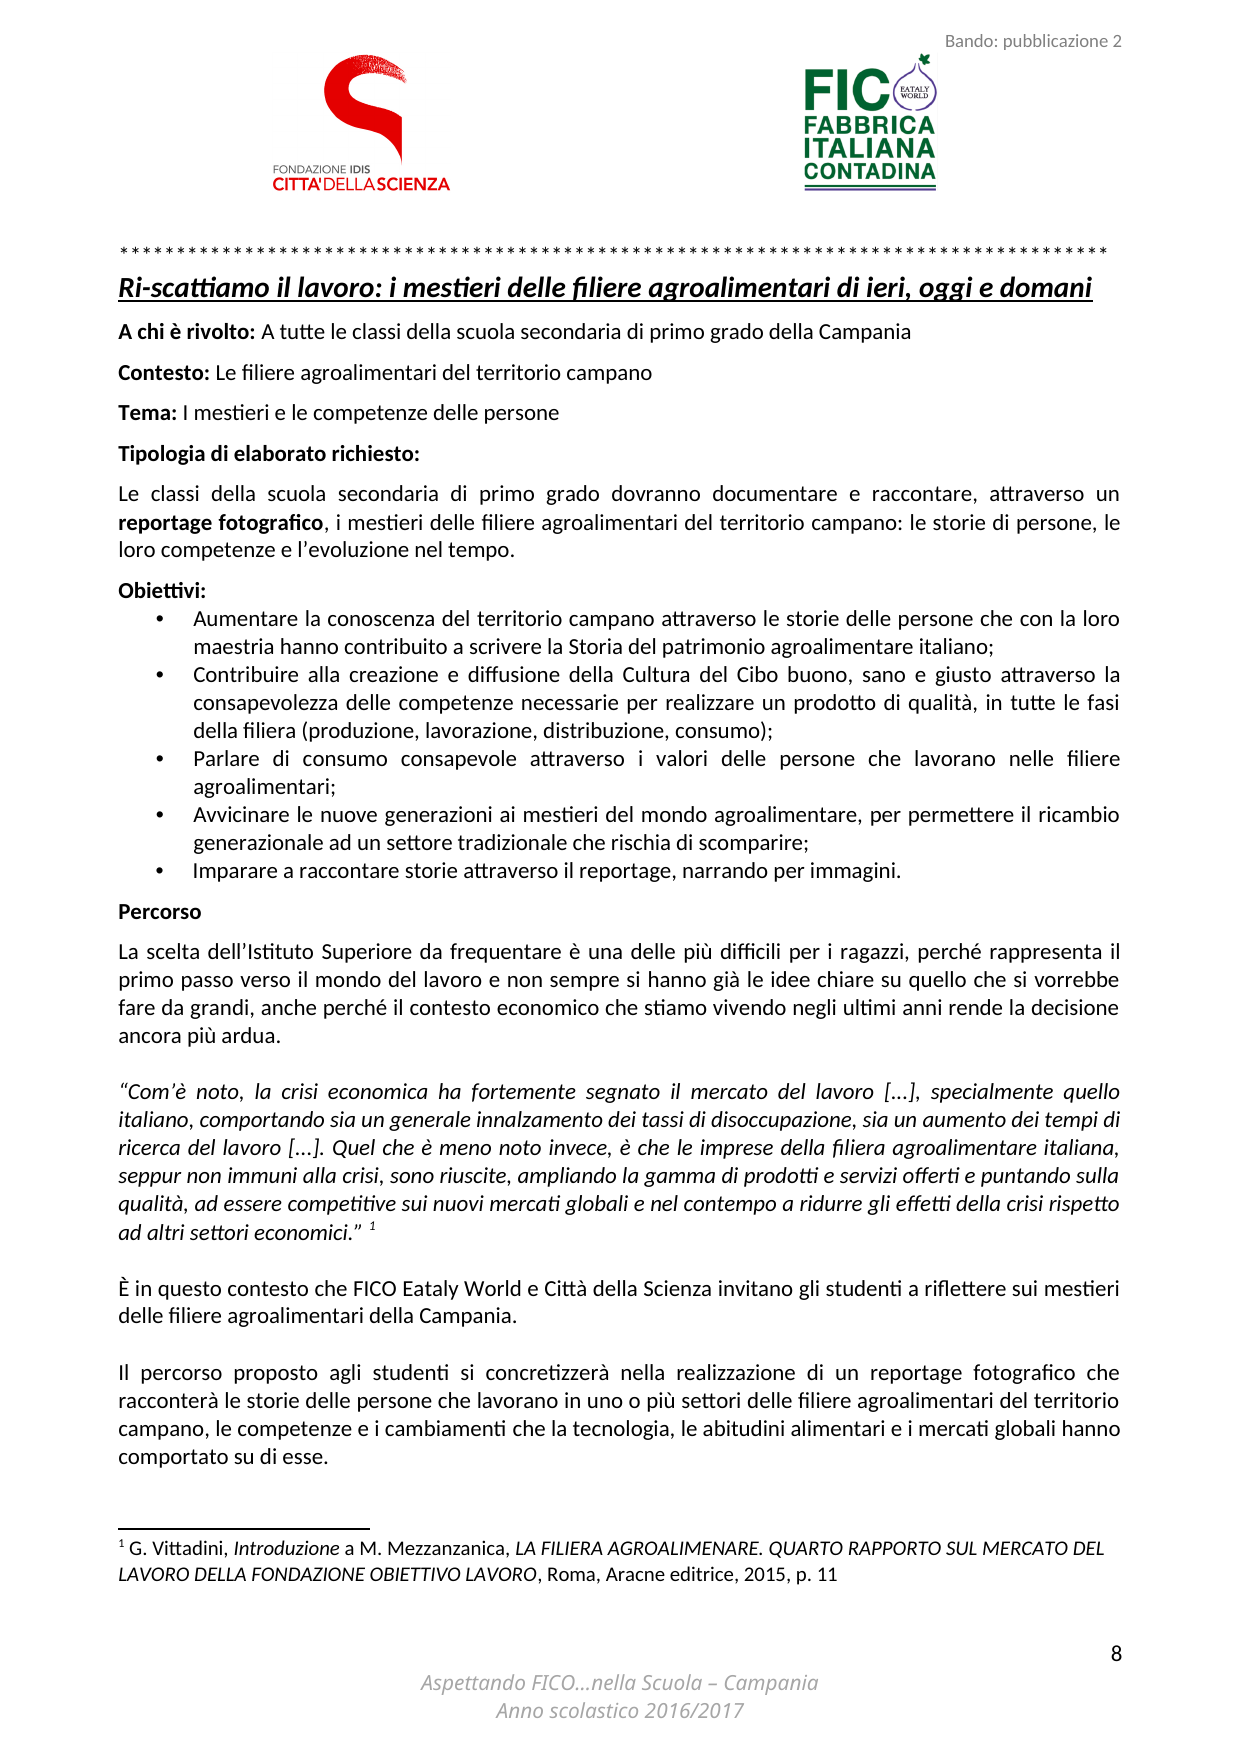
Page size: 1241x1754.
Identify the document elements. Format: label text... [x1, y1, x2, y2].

text È in questo contesto che FICO Eataly World e Città della Scienza invitano gli studenti a riflettere sui mestieri delle filiere agroalimentari della Campania. [118, 1274, 1122, 1330]
text Tema: I mestieri e le competenze delle persone [118, 398, 1122, 427]
text Le classi della scuola secondaria di primo grado dovranno documentare e raccontare, attraverso un reportage fotografico, i mestieri delle filiere agroalimentari del territorio campano: le storie di persone, le loro competenze e l’evoluzione nel tempo. [118, 479, 1122, 564]
list Imparare a raccontare storie attraverso il reportage, narrando per immagini. [155, 856, 1122, 884]
list Contribuire alla creazione e diffusione della Cultura del Cibo buono, sano e giusto attraverso la consapevolezza delle competenze necessarie per realizzare un prodotto di qualità, in tutte le fasi della filiera (produzione, lavorazione, distribuzione, consumo); [156, 660, 1122, 744]
text Ri-scattiamo il lavoro: i mestieri delle filiere agroalimentari di ieri, oggi e domani [118, 269, 1122, 305]
picture [804, 52, 938, 191]
list Parlare di consumo consapevole attraverso i valori delle persone che lavorano nelle filiere agroalimentari; [156, 744, 1122, 800]
list Avvicinare le nuove generazioni ai mestieri del mondo agroalimentare, per permettere il ricambio generazionale ad un settore tradizionale che rischia di scomparire; [156, 800, 1122, 856]
picture [272, 52, 451, 195]
text La scelta dell’Istituto Superiore da frequentare è una delle più difficili per i ragazzi, perché rappresenta il primo passo verso il mondo del lavoro e non sempre si hanno già le idee chiare su quello che si vorrebbe fare da grandi, anche perché il contesto economico che stiamo vivendo negli ultimi anni rende la decisione ancora più ardua. [118, 937, 1122, 1049]
list Aumentare la conoscenza del territorio campano attraverso le storie delle persone che con la loro maestria hanno contribuito a scrivere la Storia del patrimonio agroalimentare italiano; [156, 604, 1122, 660]
text Percorso [118, 897, 1122, 925]
text Tipologia di elaborato richiesto: [118, 439, 1122, 467]
text “Com’è noto, la crisi economica ha fortemente segnato il mercato del lavoro [...], specialmente quello italiano, comportando sia un generale innalzamento dei tassi di disoccupazione, sia un aumento dei tempi di ricerca del lavoro [...]. Quel che è meno noto invece, è che le imprese della filiera agroalimentare italiana, seppur non immuni alla crisi, sono riuscite, ampliando la gamma di prodotti e servizi offerti e puntando sulla qualità, ad essere competitive sui nuovi mercati globali e nel contempo a ridurre gli effetti della crisi rispetto ad altri settori economici.” [118, 1077, 1122, 1246]
text *************************************************************************************** [118, 241, 1122, 269]
text Contesto: Le filiere agroalimentari del territorio campano [118, 358, 1122, 386]
text Obiettivi: [118, 576, 1122, 604]
text A chi è rivolto: A tutte le classi della scuola secondaria di primo grado della Campania [118, 317, 1122, 346]
text Il percorso proposto agli studenti si concretizzerà nella realizzazione di un reportage fotografico che racconterà le storie delle persone che lavorano in uno o più settori delle filiere agroalimentari del territorio campano, le competenze e i cambiamenti che la tecnologia, le abitudini alimentari e i mercati globali hanno comportato su di esse. [118, 1358, 1122, 1470]
